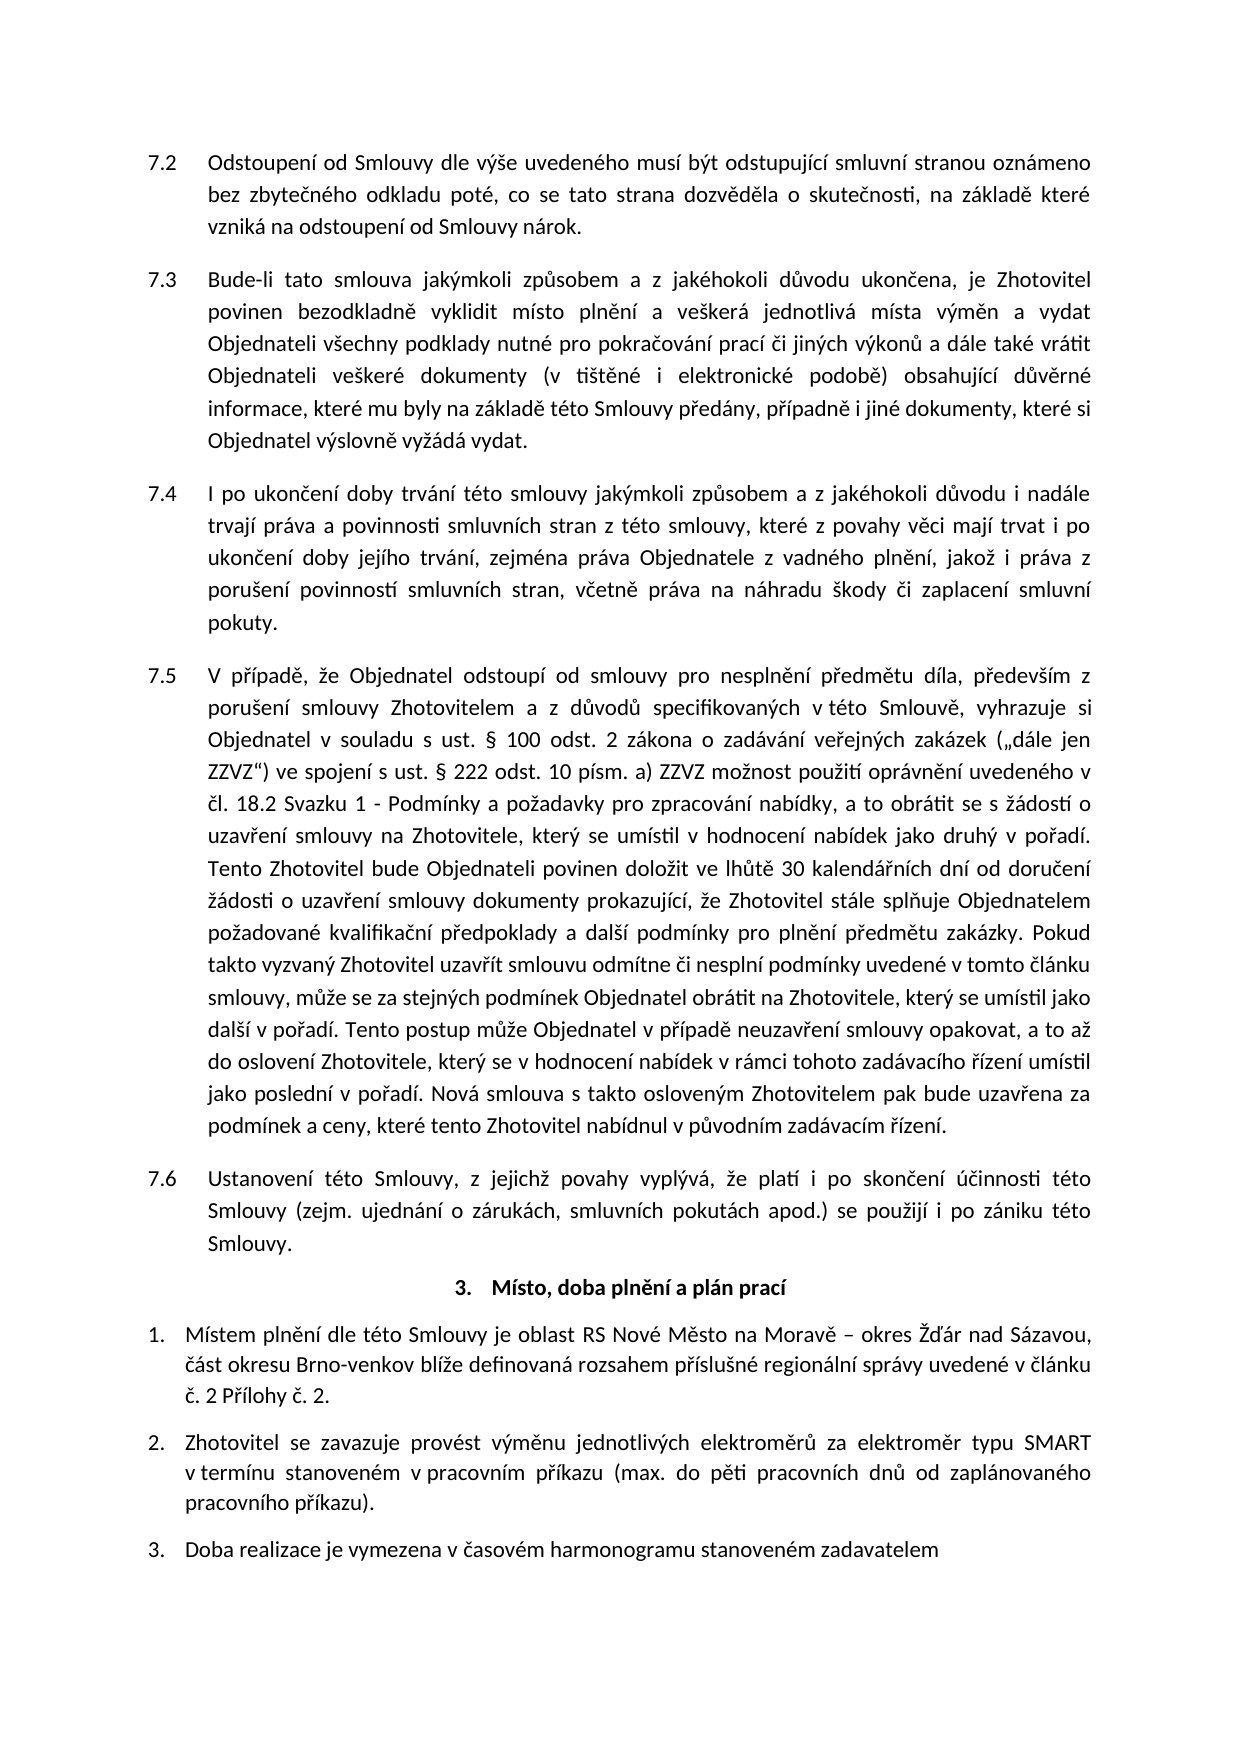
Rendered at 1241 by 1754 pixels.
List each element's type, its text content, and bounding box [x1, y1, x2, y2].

list V případě, že Objednatel odstoupí od smlouvy pro nesplnění předmětu díla, především z porušení smlouvy Zhotovitelem a z důvodů specifikovaných v této Smlouvě, vyhrazuje si Objednatel v souladu s ust. § 100 odst. 2 zákona o zadávání veřejných zakázek („dále jen ZZVZ“) ve spojení s ust. § 222 odst. 10 písm. a) ZZVZ možnost použití oprávnění uvedeného v čl. 18.2 Svazku 1 - Podmínky a požadavky pro zpracování nabídky, a to obrátit se s žádostí o uzavření smlouvy na Zhotovitele, který se umístil v hodnocení nabídek jako druhý v pořadí. Tento Zhotovitel bude Objednateli povinen doložit ve lhůtě 30 kalendářních dní od doručení žádosti o uzavření smlouvy dokumenty prokazující, že Zhotovitel stále splňuje Objednatelem požadované kvalifikační předpoklady a další podmínky pro plnění předmětu zakázky. Pokud takto vyzvaný Zhotovitel uzavřít smlouvu odmítne či nesplní podmínky uvedené v tomto článku smlouvy, může se za stejných podmínek Objednatel obrátit na Zhotovitele, který se umístil jako další v pořadí. Tento postup může Objednatel v případě neuzavření smlouvy opakovat, a to až do oslovení Zhotovitele, který se v hodnocení nabídek v rámci tohoto zadávacího řízení umístil jako poslední v pořadí. Nová smlouva s takto osloveným Zhotovitelem pak bude uzavřena za podmínek a ceny, které tento Zhotovitel nabídnul v původním zadávacím řízení. [148, 661, 1093, 1139]
list Odstoupení od Smlouvy dle výše uvedeného musí být odstupující smluvní stranou oznámeno bez zbytečného odkladu poté, co se tato strana dozvěděla o skutečnosti, na základě které vzniká na odstoupení od Smlouvy nárok. [148, 148, 1093, 240]
list Místo, doba plnění a plán prací [148, 1273, 1093, 1301]
list Bude-li tato smlouva jakýmkoli způsobem a z jakéhokoli důvodu ukončena, je Zhotovitel povinen bezodkladně vyklidit místo plnění a veškerá jednotlivá místa výměn a vydat Objednateli všechny podklady nutné pro pokračování prací či jiných výkonů a dále také vrátit Objednateli veškeré dokumenty (v tištěné i elektronické podobě) obsahující důvěrné informace, které mu byly na základě této Smlouvy předány, případně i jiné dokumenty, které si Objednatel výslovně vyžádá vydat. [148, 265, 1093, 454]
list I po ukončení doby trvání této smlouvy jakýmkoli způsobem a z jakéhokoli důvodu i nadále trvají práva a povinnosti smluvních stran z této smlouvy, které z povahy věci mají trvat i po ukončení doby jejího trvání, zejména práva Objednatele z vadného plnění, jakož i práva z porušení povinností smluvních stran, včetně práva na náhradu škody či zaplacení smluvní pokuty. [148, 479, 1093, 636]
list Zhotovitel se zavazuje provést výměnu jednotlivých elektroměrů za elektroměr typu SMART v termínu stanoveném v pracovním příkazu (max. do pěti pracovních dnů od zaplánovaného pracovního příkazu). [148, 1428, 1093, 1516]
list Doba realizace je vymezena v časovém harmonogramu stanoveném zadavatelem [148, 1535, 1093, 1563]
list Místem plnění dle této Smlouvy je oblast RS Nové Město na Moravě – okres Žďár nad Sázavou, část okresu Brno-venkov blíže definovaná rozsahem příslušné regionální správy uvedené v článku č. 2 Přílohy č. 2. [148, 1320, 1093, 1409]
list Ustanovení této Smlouvy, z jejichž povahy vyplývá, že platí i po skončení účinnosti této Smlouvy (zejm. ujednání o zárukách, smluvních pokutách apod.) se použijí i po zániku této Smlouvy. [148, 1164, 1093, 1257]
